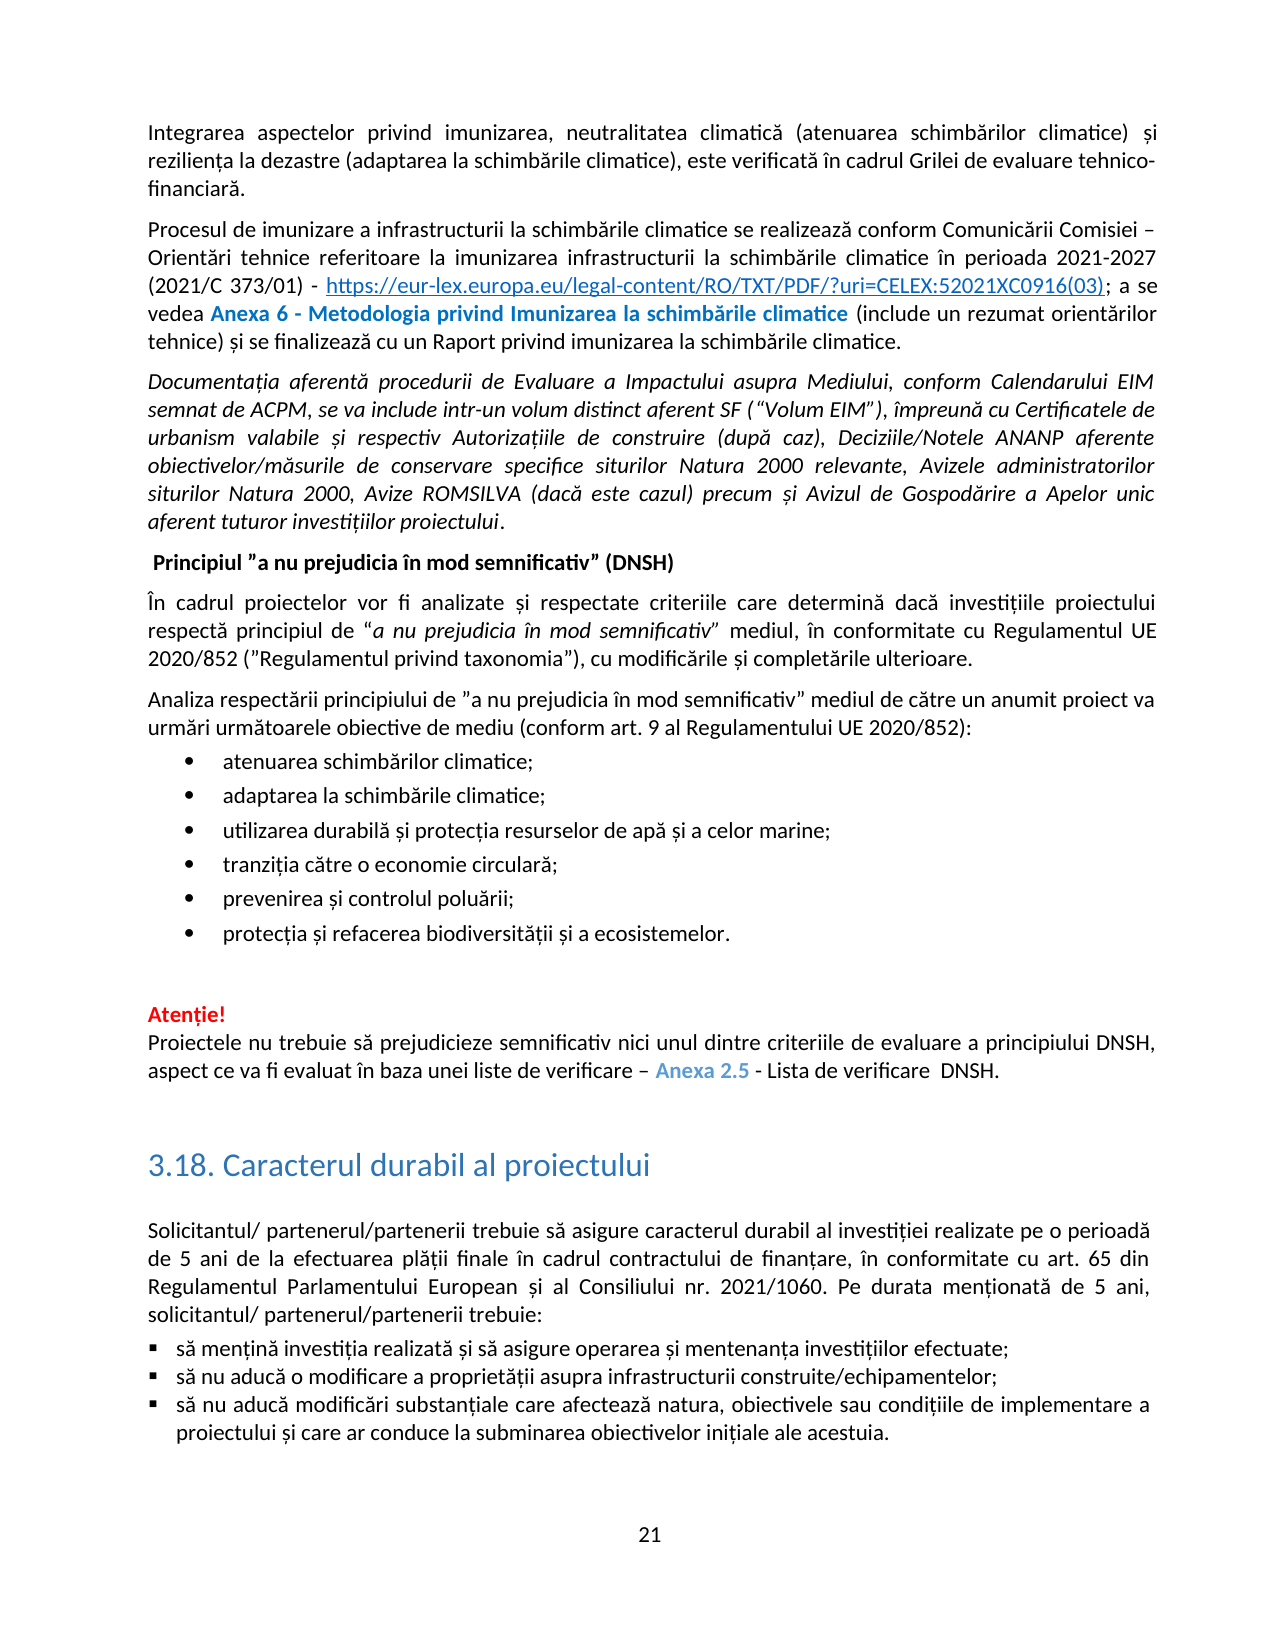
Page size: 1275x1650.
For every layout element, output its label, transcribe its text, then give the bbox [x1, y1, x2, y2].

list să mențină investiția realizată și să asigure operarea și mentenanța investițiilor efectuate; [148, 1334, 1152, 1362]
list adaptarea la schimbările climatice; [185, 782, 1158, 810]
text Documentația aferentă procedurii de Evaluare a Impactului asupra Mediului, conform Calendarului EIM semnat de ACPM, se va include intr-un volum distinct aferent SF (“Volum EIM”), împreună cu Certificatele de urbanism valabile și respectiv Autorizațiile de construire (după caz), Deciziile/Notele ANANP aferente obiectivelor/măsurile de conservare specifice siturilor Natura 2000 relevante, Avizele administratorilor siturilor Natura 2000, Avize ROMSILVA (dacă este cazul) precum și Avizul de Gospodărire a Apelor unic aferent tuturor investițiilor proiectului. [148, 367, 1158, 536]
list utilizarea durabilă și protecția resurselor de apă și a celor marine; [185, 816, 1158, 844]
text Analiza respectării principiului de ”a nu prejudicia în mod semnificativ” mediul de către un anumit proiect va urmări următoarele obiective de mediu (conform art. 9 al Regulamentului UE 2020/852): [148, 685, 1158, 741]
list să nu aducă o modificare a proprietății asupra infrastructurii construite/echipamentelor; [148, 1362, 1152, 1390]
text Solicitantul/ partenerul/partenerii trebuie să asigure caracterul durabil al investiției realizate pe o perioadă de 5 ani de la efectuarea plății finale în cadrul contractului de finanțare, în conformitate cu art. 65 din Regulamentul Parlamentului European și al Consiliului nr. 2021/1060. Pe durata menționată de 5 ani, solicitantul/ partenerul/partenerii trebuie: [148, 1216, 1152, 1328]
text Integrarea aspectelor privind imunizarea, neutralitatea climatică (atenuarea schimbărilor climatice) și reziliența la dezastre (adaptarea la schimbările climatice), este verificată în cadrul Grilei de evaluare tehnico-financiară. [148, 118, 1158, 202]
text Procesul de imunizare a infrastructurii la schimbările climatice se realizează conform Comunicării Comisiei – Orientări tehnice referitoare la imunizarea infrastructurii la schimbările climatice în perioada 2021-2027 (2021/C 373/01) - https://eur-lex.europa.eu/legal-content/RO/TXT/PDF/?uri=CELEX:52021XC0916(03); a se vedea Anexa 6 - Metodologia privind Imunizarea la schimbările climatice (include un rezumat orientărilor tehnice) și se finalizează cu un Raport privind imunizarea la schimbările climatice. [148, 215, 1158, 355]
list atenuarea schimbărilor climatice; [185, 747, 1158, 775]
text Atenție! [148, 1000, 1158, 1028]
list prevenirea și controlul poluării; [185, 884, 1158, 912]
list protecția și refacerea biodiversității și a ecosistemelor. [185, 919, 1158, 947]
text Principiul ”a nu prejudicia în mod semnificativ” (DNSH) [148, 548, 1158, 576]
list tranziția către o economie circulară; [185, 850, 1158, 878]
list să nu aducă modificări substanțiale care afectează natura, obiectivele sau condițiile de implementare a proiectului și care ar conduce la subminarea obiectivelor inițiale ale acestuia. [148, 1390, 1152, 1446]
text În cadrul proiectelor vor fi analizate și respectate criteriile care determină dacă investițiile proiectului respectă principiul de “a nu prejudicia în mod semnificativ” mediul, în conformitate cu Regulamentul UE 2020/852 (”Regulamentul privind taxonomia”), cu modificările și completările ulterioare. [148, 588, 1158, 673]
text Proiectele nu trebuie să prejudicieze semnificativ nici unul dintre criteriile de evaluare a principiului DNSH, aspect ce va fi evaluat în baza unei liste de verificare – Anexa 2.5 - Lista de verificare DNSH. [148, 1028, 1157, 1084]
subtitle 3.18. Caracterul durabil al proiectului [148, 1144, 1152, 1185]
